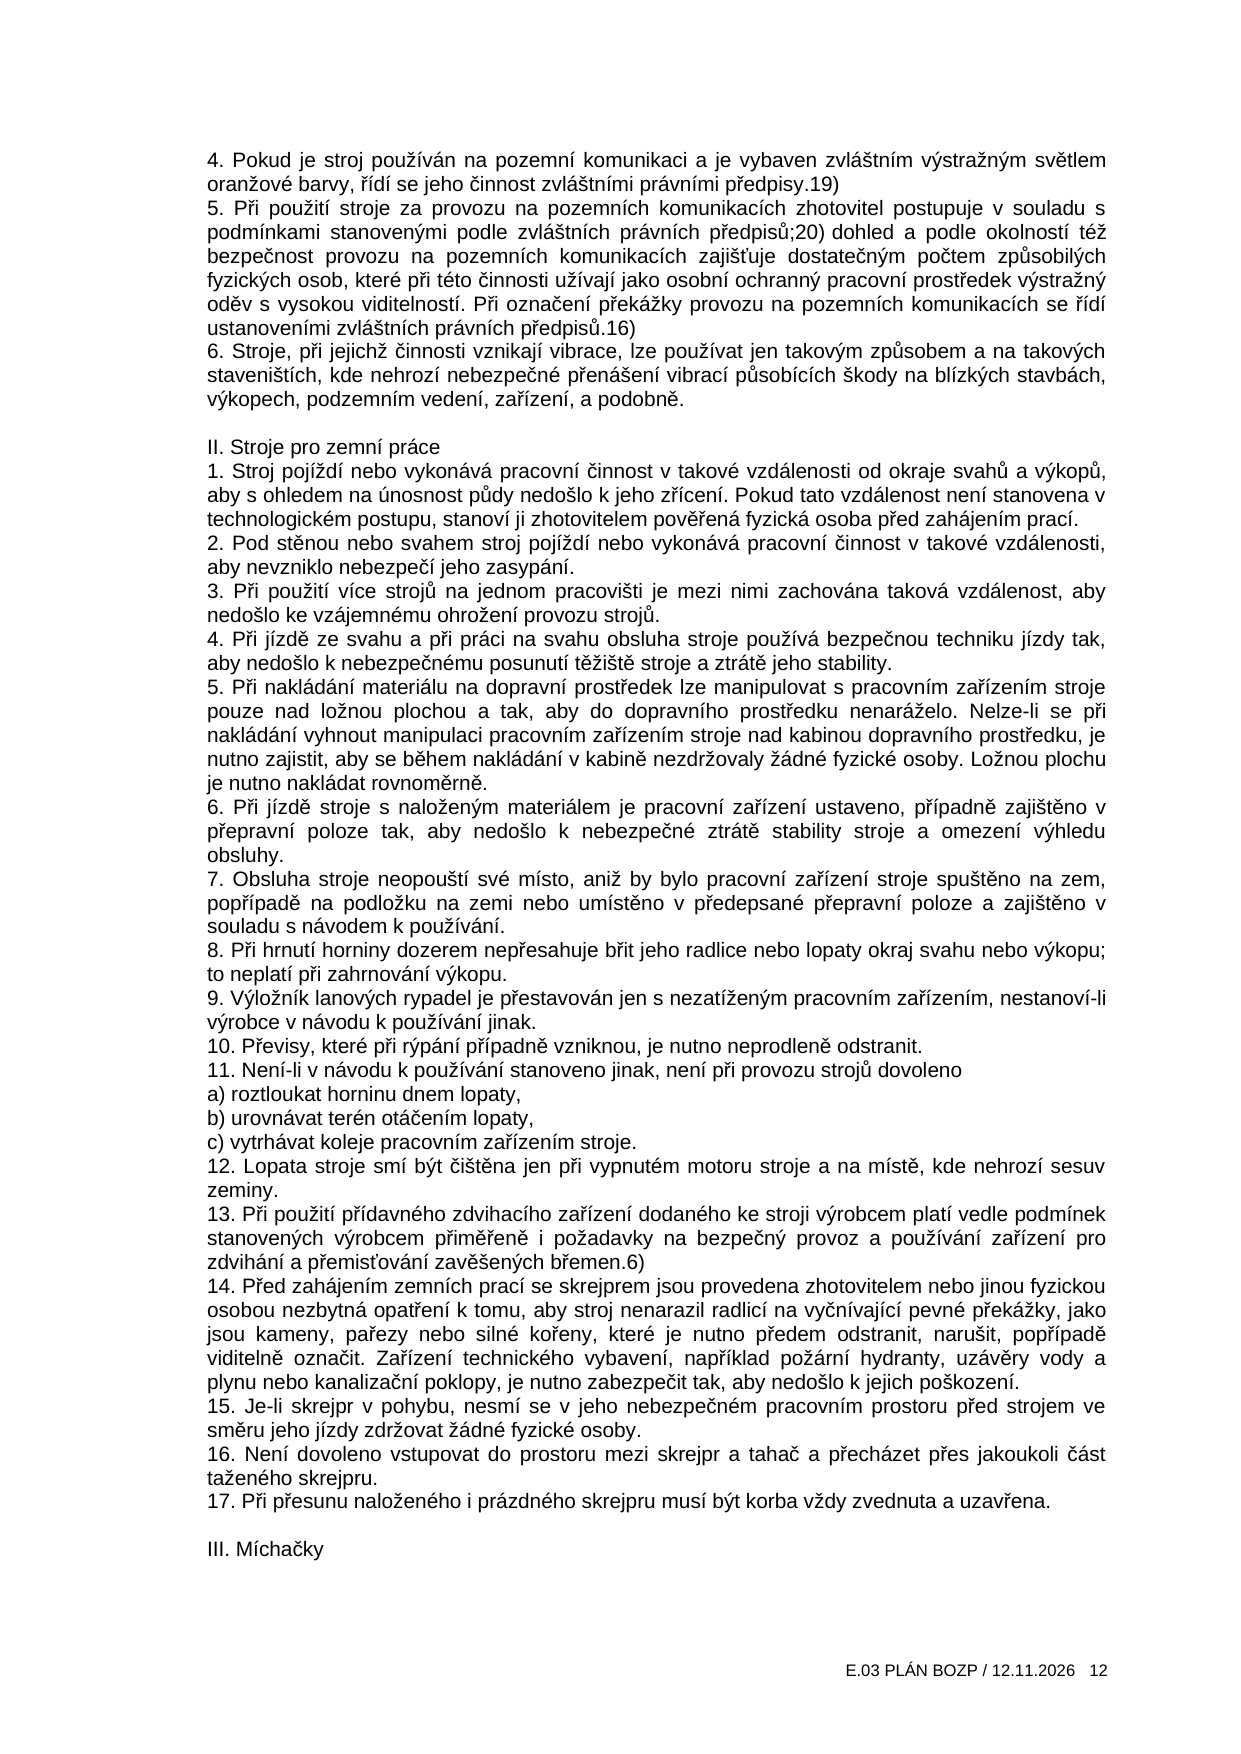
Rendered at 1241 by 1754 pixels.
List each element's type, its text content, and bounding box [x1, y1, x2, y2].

text 4. Pokud je stroj používán na pozemní komunikaci a je vybaven zvláštním výstražným světlem oranžové barvy, řídí se jeho činnost zvláštními právními předpisy.19) [207, 148, 1107, 196]
text 2. Pod stěnou nebo svahem stroj pojíždí nebo vykonává pracovní činnost v takové vzdálenosti, aby nevzniklo nebezpečí jeho zasypání. [207, 531, 1107, 579]
text 17. Při přesunu naloženého i prázdného skrejpru musí být korba vždy zvednuta a uzavřena. [207, 1489, 1107, 1513]
text 11. Není-li v návodu k používání stanoveno jinak, není při provozu strojů dovoleno [207, 1058, 1107, 1082]
text 12. Lopata stroje smí být čištěna jen při vypnutém motoru stroje a na místě, kde nehrozí sesuv zeminy. [207, 1154, 1107, 1202]
text II. Stroje pro zemní práce [207, 435, 1107, 459]
text 10. Převisy, které při rýpání případně vzniknou, je nutno neprodleně odstranit. [207, 1034, 1107, 1058]
text b) urovnávat terén otáčením lopaty, [207, 1106, 1107, 1130]
text 6. Stroje, při jejichž činnosti vznikají vibrace, lze používat jen takovým způsobem a na takových staveništích, kde nehrozí nebezpečné přenášení vibrací působících škody na blízkých stavbách, výkopech, podzemním vedení, zařízení, a podobně. [207, 339, 1107, 411]
text 8. Při hrnutí horniny dozerem nepřesahuje břit jeho radlice nebo lopaty okraj svahu nebo výkopu; to neplatí při zahrnování výkopu. [207, 938, 1107, 986]
text 6. Při jízdě stroje s naloženým materiálem je pracovní zařízení ustaveno, případně zajištěno v přepravní poloze tak, aby nedošlo k nebezpečné ztrátě stability stroje a omezení výhledu obsluhy. [207, 794, 1107, 866]
text 5. Při nakládání materiálu na dopravní prostředek lze manipulovat s pracovním zařízením stroje pouze nad ložnou plochou a tak, aby do dopravního prostředku nenaráželo. Nelze-li se při nakládání vyhnout manipulaci pracovním zařízením stroje nad kabinou dopravního prostředku, je nutno zajistit, aby se během nakládání v kabině nezdržovaly žádné fyzické osoby. Ložnou plochu je nutno nakládat rovnoměrně. [207, 675, 1107, 794]
text 13. Při použití přídavného zdvihacího zařízení dodaného ke stroji výrobcem platí vedle podmínek stanovených výrobcem přiměřeně i požadavky na bezpečný provoz a používání zařízení pro zdvihání a přemisťování zavěšených břemen.6) [207, 1202, 1107, 1274]
text 15. Je-li skrejpr v pohybu, nesmí se v jeho nebezpečném pracovním prostoru před strojem ve směru jeho jízdy zdržovat žádné fyzické osoby. [207, 1393, 1107, 1441]
text 1. Stroj pojíždí nebo vykonává pracovní činnost v takové vzdálenosti od okraje svahů a výkopů, aby s ohledem na únosnost půdy nedošlo k jeho zřícení. Pokud tato vzdálenost není stanovena v technologickém postupu, stanoví ji zhotovitelem pověřená fyzická osoba před zahájením prací. [207, 459, 1107, 531]
text III. Míchačky [207, 1537, 1107, 1561]
text 4. Při jízdě ze svahu a při práci na svahu obsluha stroje používá bezpečnou techniku jízdy tak, aby nedošlo k nebezpečnému posunutí těžiště stroje a ztrátě jeho stability. [207, 627, 1107, 675]
text 16. Není dovoleno vstupovat do prostoru mezi skrejpr a tahač a přecházet přes jakoukoli část taženého skrejpru. [207, 1441, 1107, 1489]
text c) vytrhávat koleje pracovním zařízením stroje. [207, 1130, 1107, 1154]
text 7. Obsluha stroje neopouští své místo, aniž by bylo pracovní zařízení stroje spuštěno na zem, popřípadě na podložku na zemi nebo umístěno v předepsané přepravní poloze a zajištěno v souladu s návodem k používání. [207, 866, 1107, 938]
text 14. Před zahájením zemních prací se skrejprem jsou provedena zhotovitelem nebo jinou fyzickou osobou nezbytná opatření k tomu, aby stroj nenarazil radlicí na vyčnívající pevné překážky, jako jsou kameny, pařezy nebo silné kořeny, které je nutno předem odstranit, narušit, popřípadě viditelně označit. Zařízení technického vybavení, například požární hydranty, uzávěry vody a plynu nebo kanalizační poklopy, je nutno zabezpečit tak, aby nedošlo k jejich poškození. [207, 1274, 1107, 1393]
text 5. Při použití stroje za provozu na pozemních komunikacích zhotovitel postupuje v souladu s podmínkami stanovenými podle zvláštních právních předpisů;20) dohled a podle okolností též bezpečnost provozu na pozemních komunikacích zajišťuje dostatečným počtem způsobilých fyzických osob, které při této činnosti užívají jako osobní ochranný pracovní prostředek výstražný oděv s vysokou viditelností. Při označení překážky provozu na pozemních komunikacích se řídí ustanoveními zvláštních právních předpisů.16) [207, 196, 1107, 339]
text 9. Výložník lanových rypadel je přestavován jen s nezatíženým pracovním zařízením, nestanoví-li výrobce v návodu k používání jinak. [207, 986, 1107, 1034]
text 3. Při použití více strojů na jednom pracovišti je mezi nimi zachována taková vzdálenost, aby nedošlo ke vzájemnému ohrožení provozu strojů. [207, 579, 1107, 627]
text a) roztloukat horninu dnem lopaty, [207, 1082, 1107, 1106]
